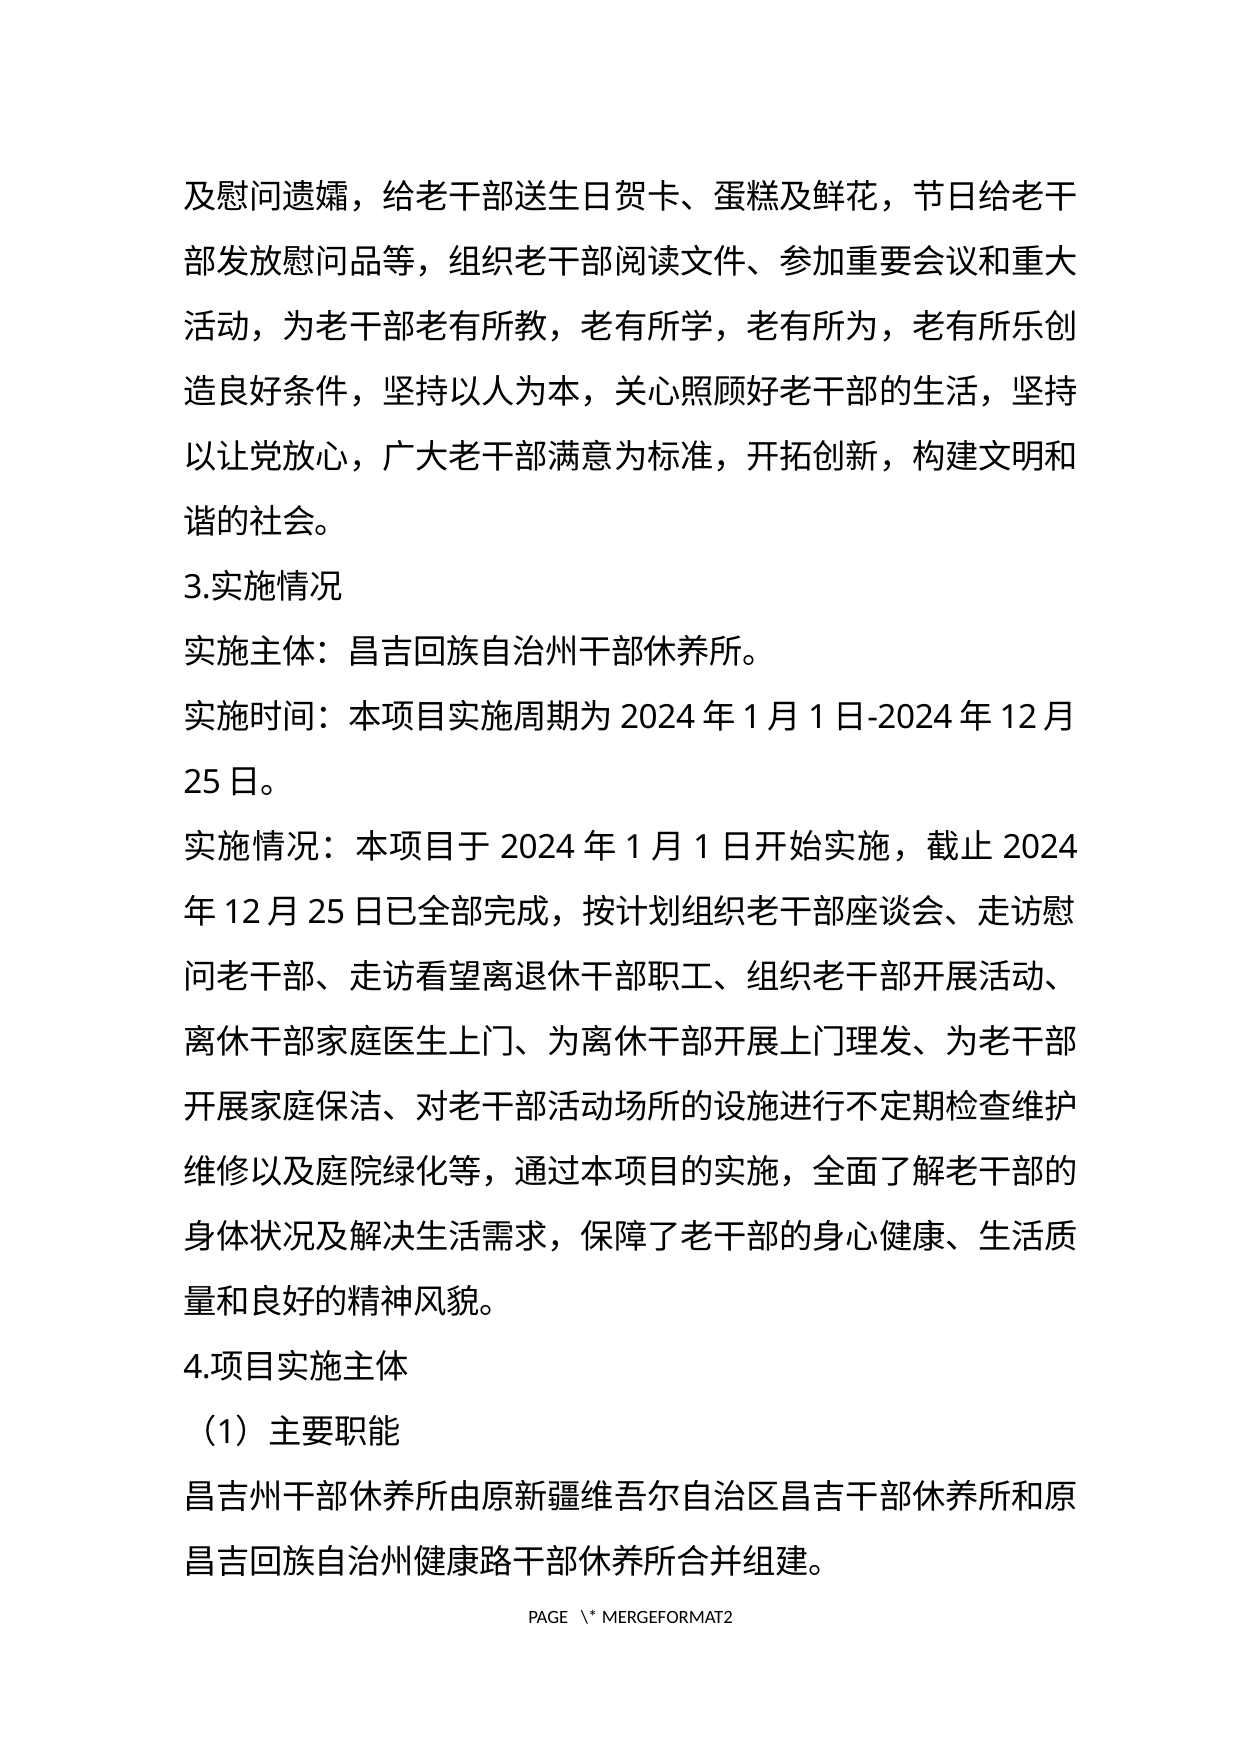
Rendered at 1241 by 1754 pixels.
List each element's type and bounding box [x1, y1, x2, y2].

text [183, 162, 1078, 1592]
